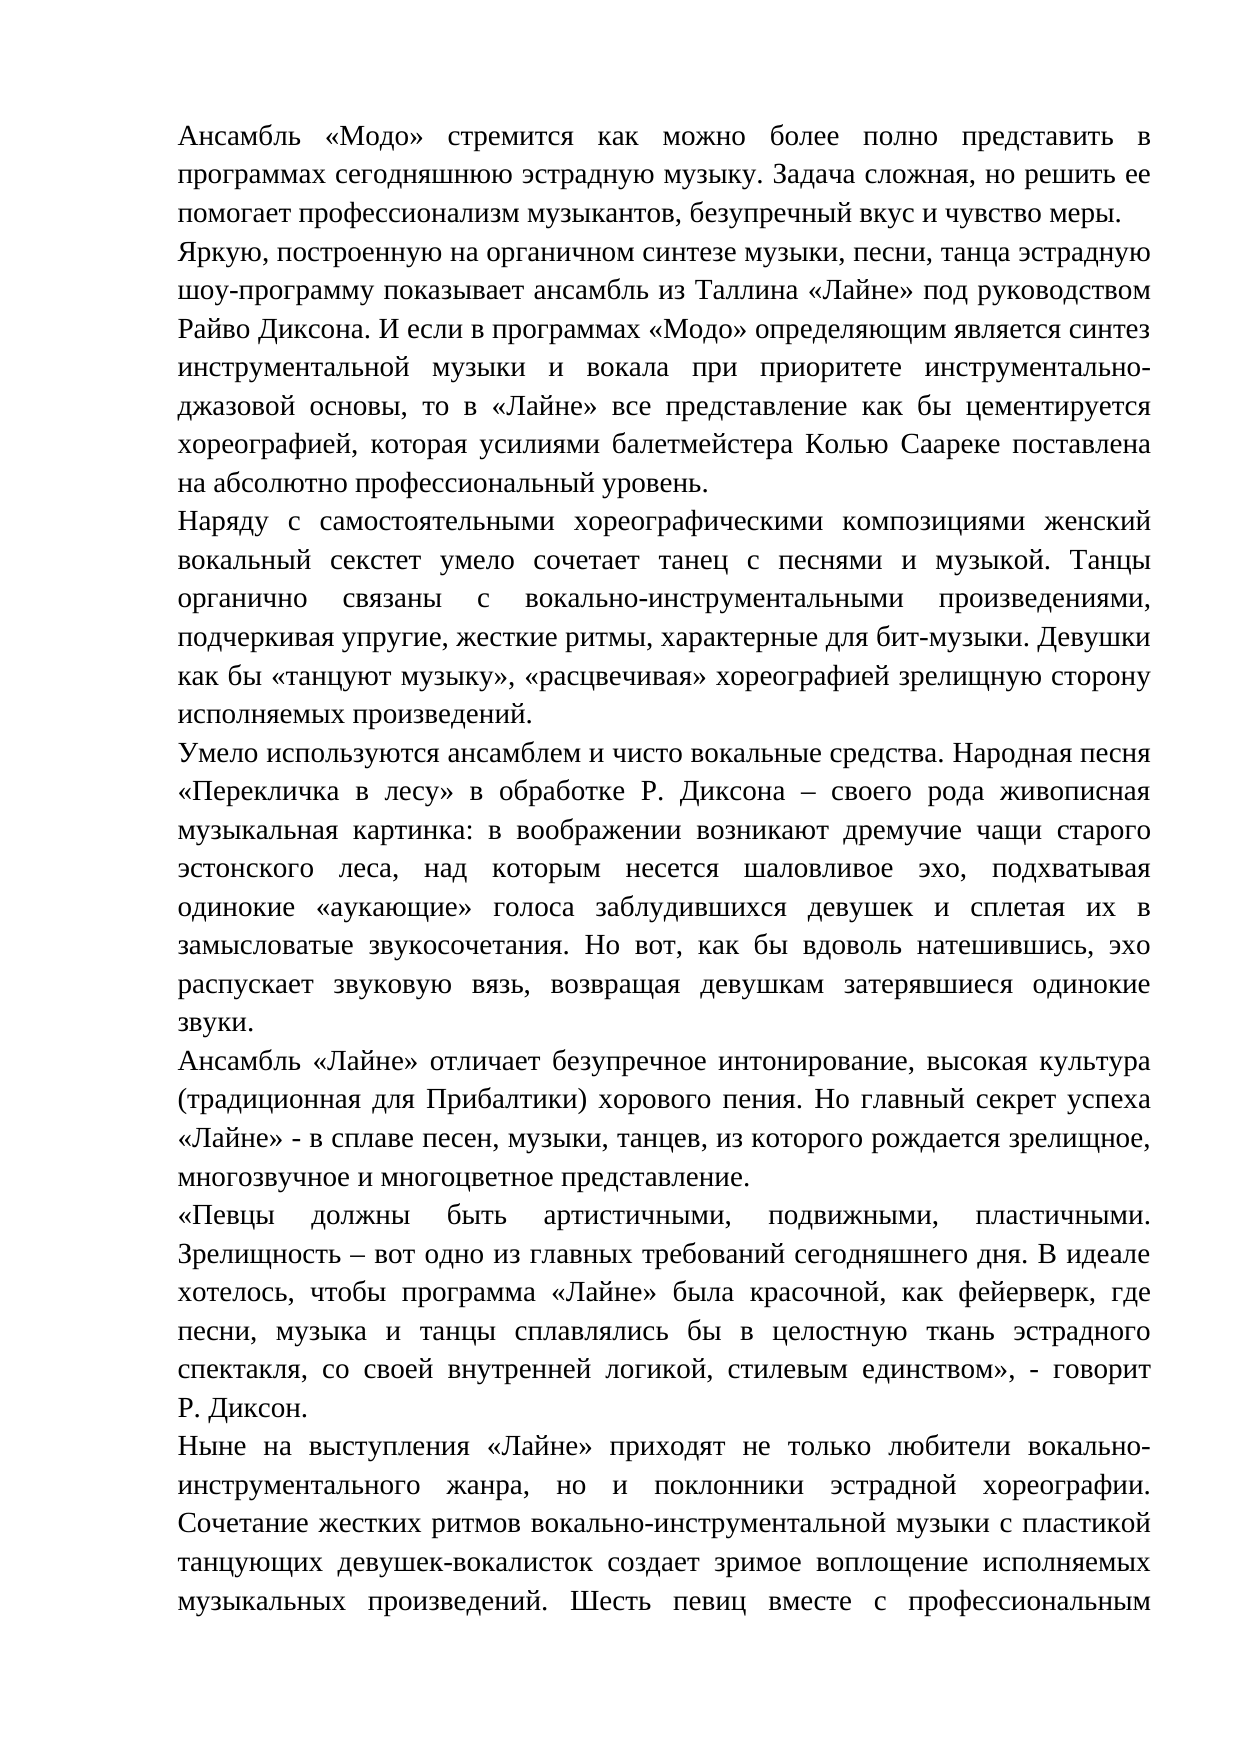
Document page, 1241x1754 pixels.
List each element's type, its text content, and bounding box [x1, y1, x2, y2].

text Ансамбль «Лайне» отличает безупречное интонирование, высокая культура (традиционная для Прибалтики) хорового пения. Но главный секрет успеха «Лайне» - в сплаве песен, музыки, танцев, из которого рождается зрелищное, многозвучное и многоцветное представление. [177, 1043, 1152, 1192]
text Ансамбль «Модо» стремится как можно более полно представить в программах сегодняшнюю эстрадную музыку. Задача сложная, но решить ее помогает профессионализм музыкантов, безупречный вкус и чувство меры. [177, 118, 1152, 229]
text «Певцы должны быть артистичными, подвижными, пластичными. Зрелищность – вот одно из главных требований сегодняшнего дня. В идеале хотелось, чтобы программа «Лайне» была красочной, как фейерверк, где песни, музыка и танцы сплавлялись бы в целостную ткань эстрадного спектакля, со своей внутренней логикой, стилевым единством», - говорит Р. Диксон. [177, 1197, 1152, 1423]
text Умело используются ансамблем и чисто вокальные средства. Народная песня «Перекличка в лесу» в обработке Р. Диксона – своего рода живописная музыкальная картинка: в воображении возникают дремучие чащи старого эстонского леса, над которым несется шаловливое эхо, подхватывая одинокие «аукающие» голоса заблудившихся девушек и сплетая их в замысловатые звукосочетания. Но вот, как бы вдоволь натешившись, эхо распускает звуковую вязь, возвращая девушкам затерявшиеся одинокие звуки. [177, 735, 1152, 1038]
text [177, 1428, 1152, 1616]
text Наряду с самостоятельными хореографическими композициями женский вокальный секстет умело сочетает танец с песнями и музыкой. Танцы органично связаны с вокально-инструментальными произведениями, подчеркивая упругие, жесткие ритмы, характерные для бит-музыки. Девушки как бы «танцуют музыку», «расцвечивая» хореографией зрелищную сторону исполняемых произведений. [177, 503, 1152, 730]
text Яркую, построенную на органичном синтезе музыки, песни, танца эстрадную шоу-программу показывает ансамбль из Таллина «Лайне» под руководством Райво Диксона. И если в программах «Модо» определяющим является синтез инструментальной музыки и вокала при приоритете инструментально-джазовой основы, то в «Лайне» все представление как бы цементируется хореографией, которая усилиями балетмейстера Колью Саареке поставлена на абсолютно профессиональный уровень. [177, 234, 1152, 498]
